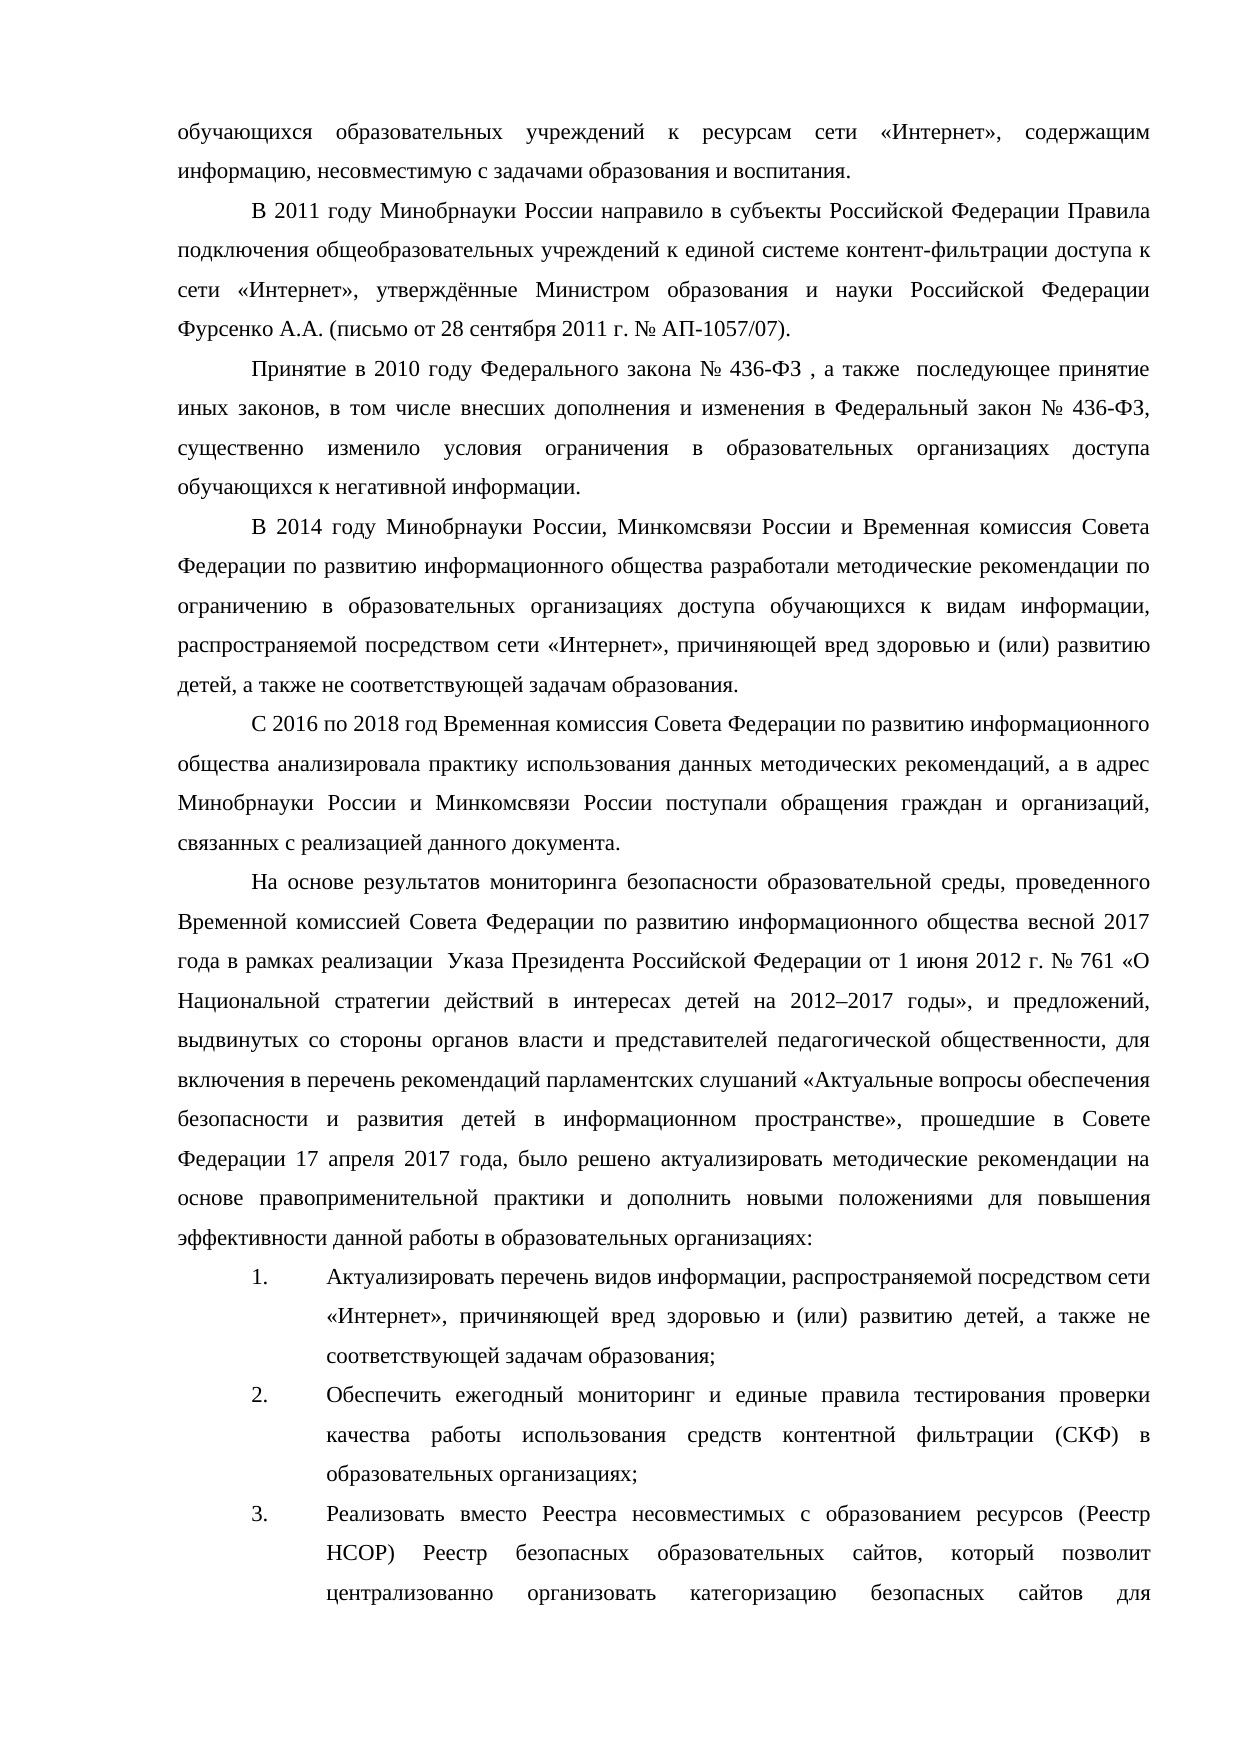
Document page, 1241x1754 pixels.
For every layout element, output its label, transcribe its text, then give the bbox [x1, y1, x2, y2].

text Принятие в 2010 году Федерального закона № 436-ФЗ , а также последующее принятие иных законов, в том числе внесших дополнения и изменения в Федеральный закон № 436-ФЗ, существенно изменило условия ограничения в образовательных организациях доступа обучающихся к негативной информации. [177, 355, 1152, 500]
text В 2014 году Минобрнауки России, Минкомсвязи России и Временная комиссия Совета Федерации по развитию информационного общества разработали методические рекомендации по ограничению в образовательных организациях доступа обучающихся к видам информации, распространяемой посредством сети «Интернет», причиняющей вред здоровью и (или) развитию детей, а также не соответствующей задачам образования. [177, 513, 1152, 697]
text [177, 118, 1152, 184]
text В 2011 году Минобрнауки России направило в субъекты Российской Федерации Правила подключения общеобразовательных учреждений к единой системе контент-фильтрации доступа к сети «Интернет», утверждённые Министром образования и науки Российской Федерации Фурсенко А.А. (письмо от 28 сентября 2011 г. № АП-1057/07). [177, 197, 1152, 342]
list Обеспечить ежегодный мониторинг и единые правила тестирования проверки качества работы использования средств контентной фильтрации (СКФ) в образовательных организациях; [251, 1381, 1152, 1487]
text На основе результатов мониторинга безопасности образовательной среды, проведенного Временной комиссией Совета Федерации по развитию информационного общества весной 2017 года в рамках реализации Указа Президента Российской Федерации от 1 июня 2012 г. № 761 «О Национальной стратегии действий в интересах детей на 2012–2017 годы», и предложений, выдвинутых со стороны органов власти и представителей педагогической общественности, для включения в перечень рекомендаций парламентских слушаний «Актуальные вопросы обеспечения безопасности и развития детей в информационном пространстве», прошедшие в Совете Федерации 17 апреля 2017 года, было решено актуализировать методические рекомендации на основе правоприменительной практики и дополнить новыми положениями для повышения эффективности данной работы в образовательных организациях: [177, 868, 1152, 1250]
text С 2016 по 2018 год Временная комиссия Совета Федерации по развитию информационного общества анализировала практику использования данных методических рекомендаций, а в адрес Минобрнауки России и Минкомсвязи России поступали обращения граждан и организаций, связанных с реализацией данного документа. [177, 710, 1152, 855]
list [251, 1500, 1152, 1605]
list Актуализировать перечень видов информации, распространяемой посредством сети «Интернет», причиняющей вред здоровью и (или) развитию детей, а также не соответствующей задачам образования; [251, 1263, 1152, 1368]
